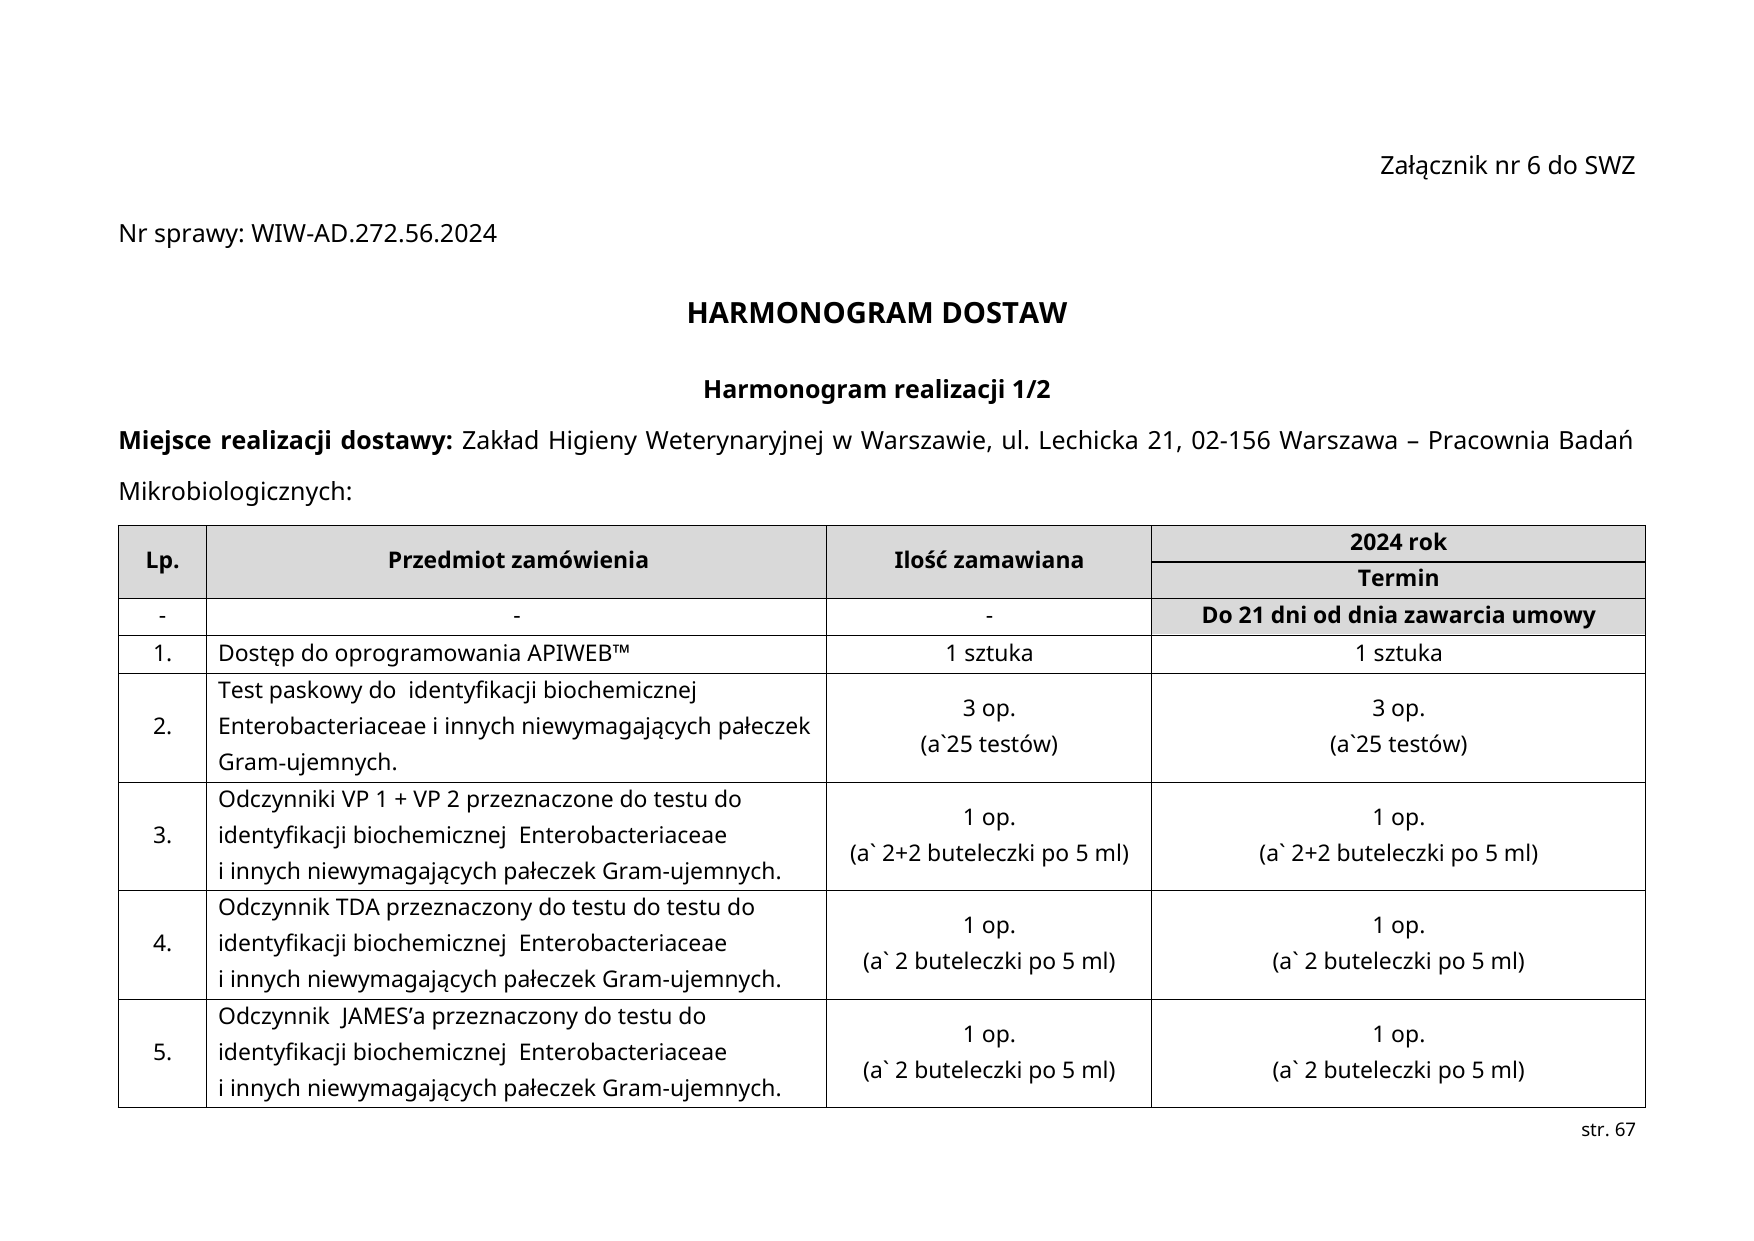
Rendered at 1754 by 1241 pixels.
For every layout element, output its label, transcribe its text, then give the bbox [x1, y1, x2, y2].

table_header Ilość zamawiana [827, 526, 1151, 598]
table_cell - [827, 599, 1151, 634]
table_cell 1 op. (a` 2+2 buteleczki po 5 ml) [1152, 783, 1645, 890]
table_cell 1 op. (a` 2 buteleczki po 5 ml) [1152, 891, 1645, 999]
table_cell Odczynnik JAMES’a przeznaczony do testu do identyfikacji biochemicznej Enterobacteriaceae i innych niewymagających pałeczek Gram-ujemnych. [207, 1000, 826, 1107]
table_cell 1 op. (a` 2+2 buteleczki po 5 ml) [827, 783, 1151, 890]
table_cell 3 op. (a`25 testów) [827, 674, 1151, 782]
table_cell 5. [119, 1000, 206, 1107]
table_header Przedmiot zamówienia [207, 526, 826, 598]
table_cell 4. [119, 891, 206, 999]
text Załącznik nr 6 do SWZ [118, 148, 1636, 182]
table_cell Termin [1152, 563, 1645, 598]
text Miejsce realizacji dostawy: Zakład Higieny Weterynaryjnej w Warszawie, ul. Lechicka 21, 02-156 Warszawa – Pracownia Badań Mikrobiologicznych: [118, 423, 1636, 508]
text Nr sprawy: WIW-AD.272.56.2024 [118, 219, 1636, 248]
text Harmonogram realizacji 1/2 [118, 372, 1636, 406]
table_cell - [207, 599, 826, 634]
table_header Lp. [119, 526, 206, 598]
table_cell Odczynnik TDA przeznaczony do testu do testu do identyfikacji biochemicznej Enterobacteriaceae i innych niewymagających pałeczek Gram-ujemnych. [207, 891, 826, 999]
table_cell 1 op. (a` 2 buteleczki po 5 ml) [827, 1000, 1151, 1107]
table_cell 1 sztuka [1152, 636, 1645, 673]
table_cell Test paskowy do identyfikacji biochemicznej Enterobacteriaceae i innych niewymagających pałeczek Gram‑ujemnych. [207, 674, 826, 782]
table_cell 1 sztuka [827, 636, 1151, 673]
table_cell Odczynniki VP 1 + VP 2 przeznaczone do testu do identyfikacji biochemicznej Enterobacteriaceae i innych niewymagających pałeczek Gram-ujemnych. [207, 783, 826, 890]
table_header 2024 rok [1152, 526, 1645, 561]
table_cell 3 op. (a`25 testów) [1152, 674, 1645, 782]
table_cell - [119, 599, 206, 634]
table_cell 1 op. (a` 2 buteleczki po 5 ml) [1152, 1000, 1645, 1107]
table_cell Dostęp do oprogramowania APIWEB™ [207, 636, 826, 673]
text HARMONOGRAM DOSTAW [118, 292, 1636, 332]
table_cell Do 21 dni od dnia zawarcia umowy [1152, 599, 1645, 634]
table_cell 1. [119, 636, 206, 673]
table_cell 2. [119, 674, 206, 782]
table_cell 1 op. (a` 2 buteleczki po 5 ml) [827, 891, 1151, 999]
table_cell 3. [119, 783, 206, 890]
